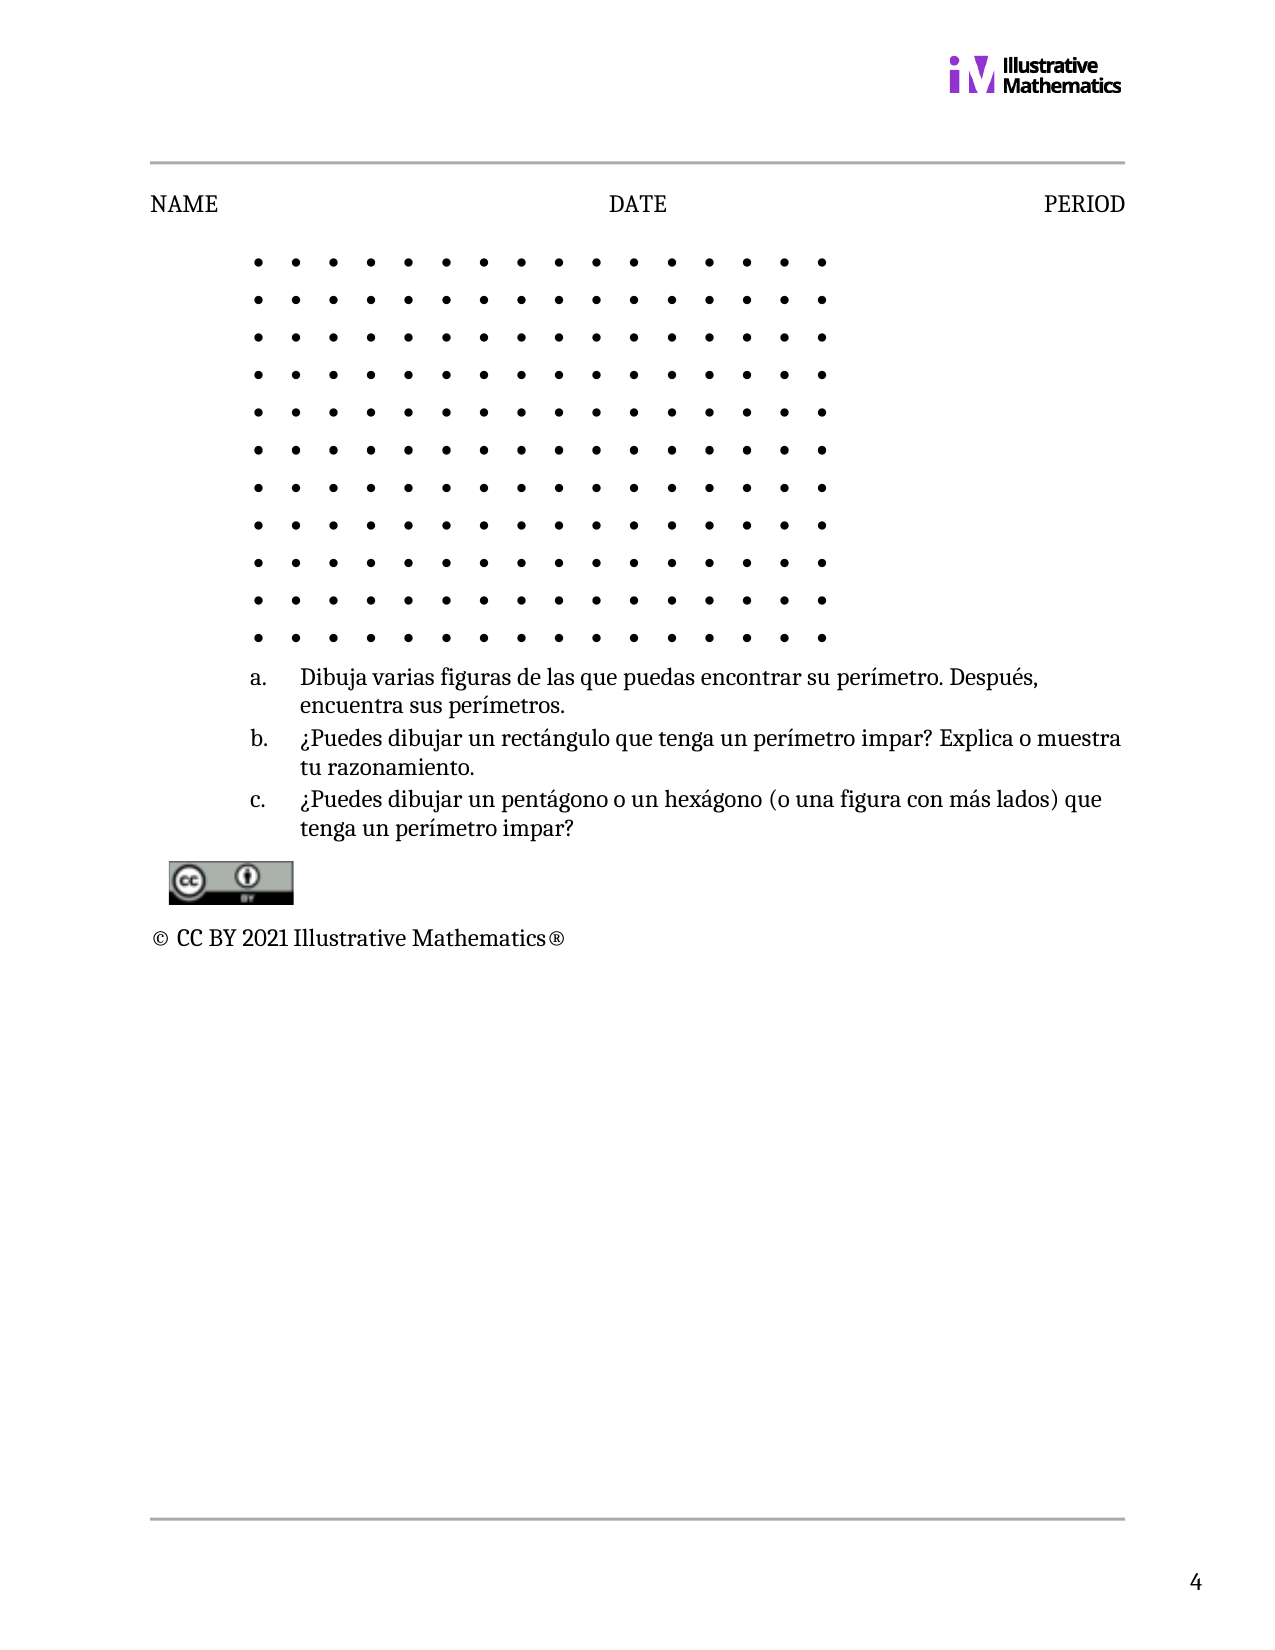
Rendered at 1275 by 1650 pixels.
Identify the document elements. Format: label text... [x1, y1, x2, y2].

text © CC BY 2021 Illustrative Mathematics® [150, 924, 1125, 952]
picture [949, 55, 1121, 93]
list ¿Puedes dibujar un pentágono o un hexágono (o una figura con más lados) que tenga un perímetro impar? [250, 785, 1125, 842]
list Dibuja varias figuras de las que puedas encontrar su perímetro. Después, encuentra sus perímetros. [250, 662, 1125, 720]
picture [168, 861, 294, 905]
list ¿Puedes dibujar un rectángulo que tenga un perímetro impar? Explica o muestra tu razonamiento. [250, 724, 1125, 781]
picture [243, 247, 837, 653]
